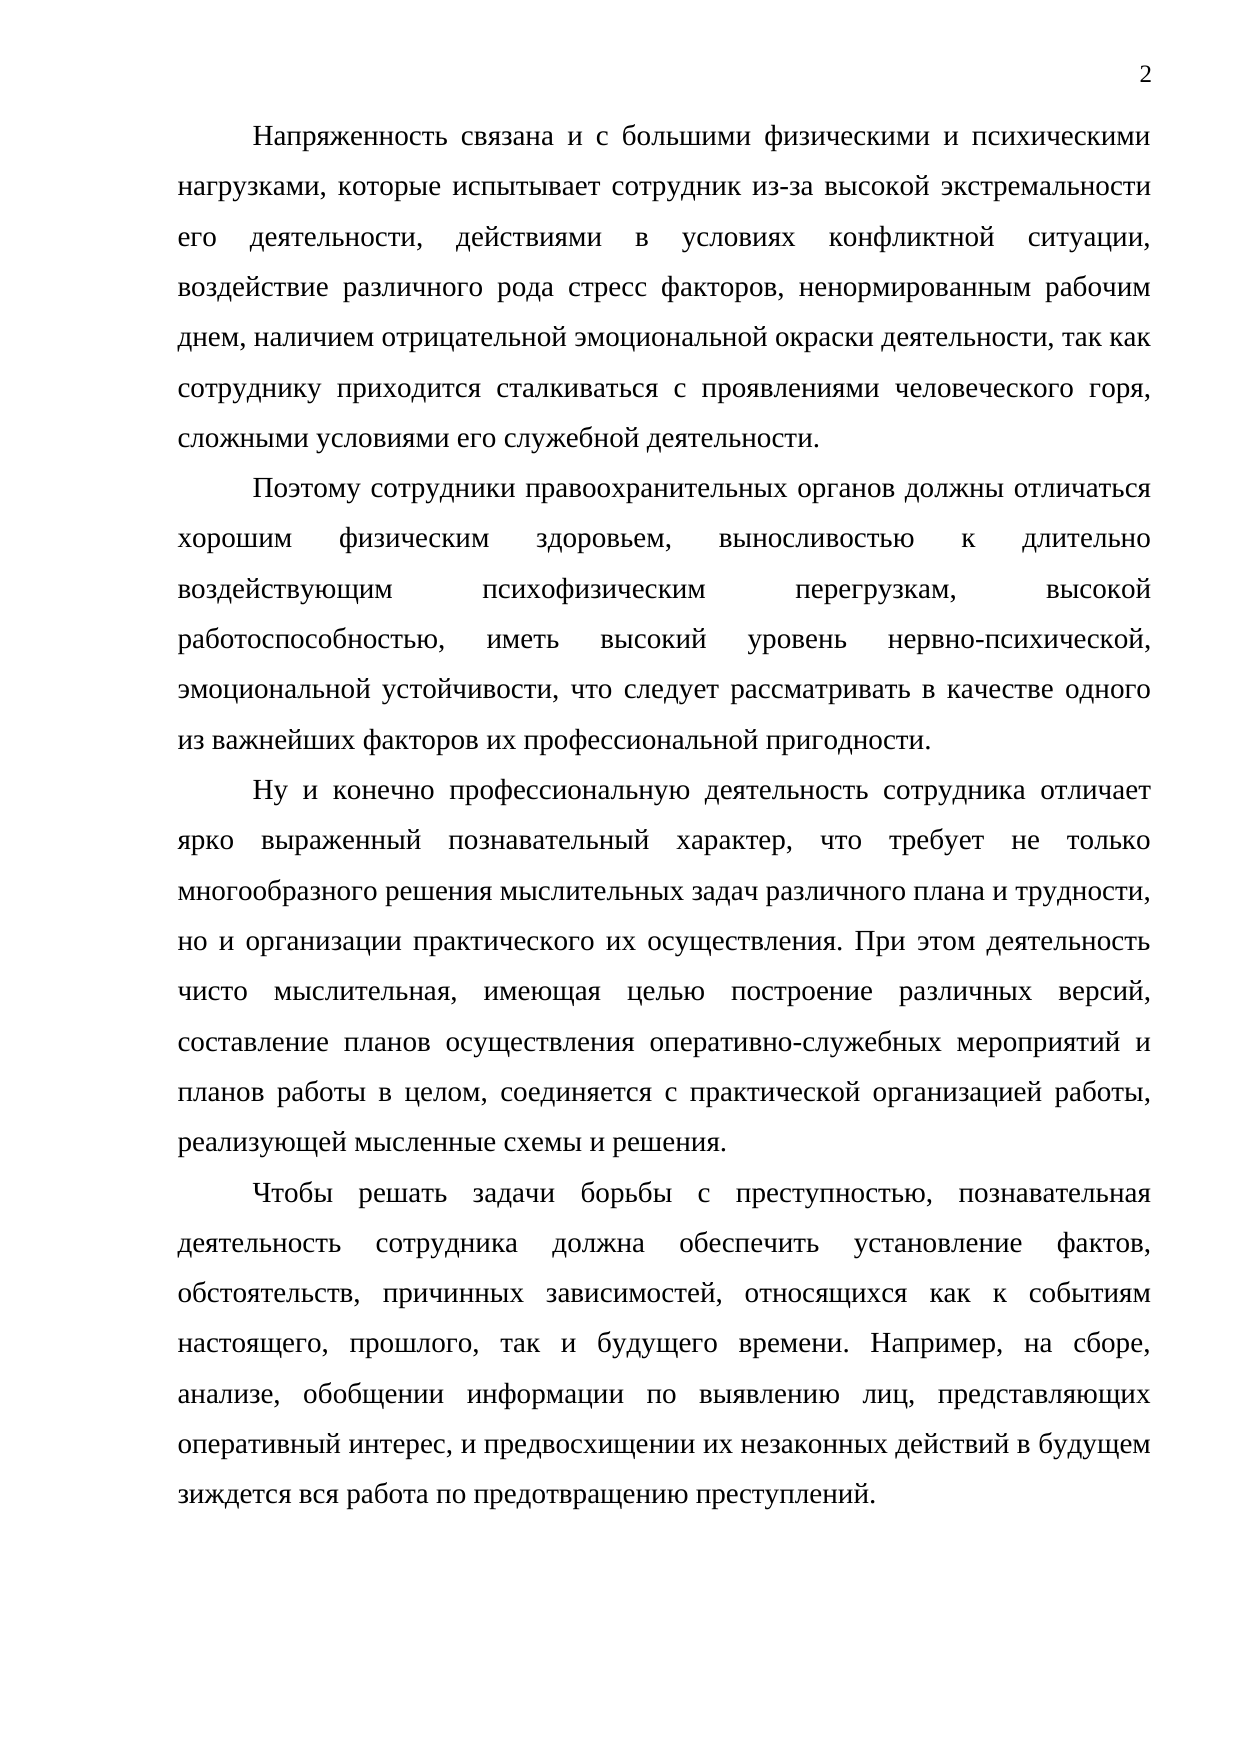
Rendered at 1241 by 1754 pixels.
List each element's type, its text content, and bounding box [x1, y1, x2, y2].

text Чтобы решать задачи борьбы с преступностью, познавательная деятельность сотрудника должна обеспечить установление фактов, обстоятельств, причинных зависимостей, относящихся как к событиям настоящего, прошлого, так и будущего времени. Например, на сборе, анализе, обобщении информации по выявлению лиц, представляющих оперативный интерес, и предвосхищении их незаконных действий в будущем зиждется вся работа по предотвращению преступлений. [177, 1175, 1152, 1510]
text Ну и конечно профессиональную деятельность сотрудника отличает ярко выраженный познавательный характер, что требует не только многообразного решения мыслительных задач различного плана и трудности, но и организации практического их осуществления. При этом деятельность чисто мыслительная, имеющая целью построение различных версий, составление планов осуществления оперативно-служебных мероприятий и планов работы в целом, соединяется с практической организацией работы, реализующей мысленные схемы и решения. [177, 772, 1152, 1158]
text Поэтому сотрудники правоохранительных органов должны отличаться хорошим физическим здоровьем, выносливостью к длительно воздействующим психофизическим перегрузкам, высокой работоспособностью, иметь высокий уровень нервно-психической, эмоциональной устойчивости, что следует рассматривать в качестве одного из важнейших факторов их профессиональной пригодности. [177, 470, 1152, 755]
text Напряженность связана и с большими физическими и психическими нагрузками, которые испытывает сотрудник из-за высокой экстремальности его деятельности, действиями в условиях конфликтной ситуации, воздействие различного рода стресс факторов, ненормированным рабочим днем, наличием отрицательной эмоциональной окраски деятельности, так как сотруднику приходится сталкиваться с проявлениями человеческого горя, сложными условиями его служебной деятельности. [177, 118, 1152, 453]
